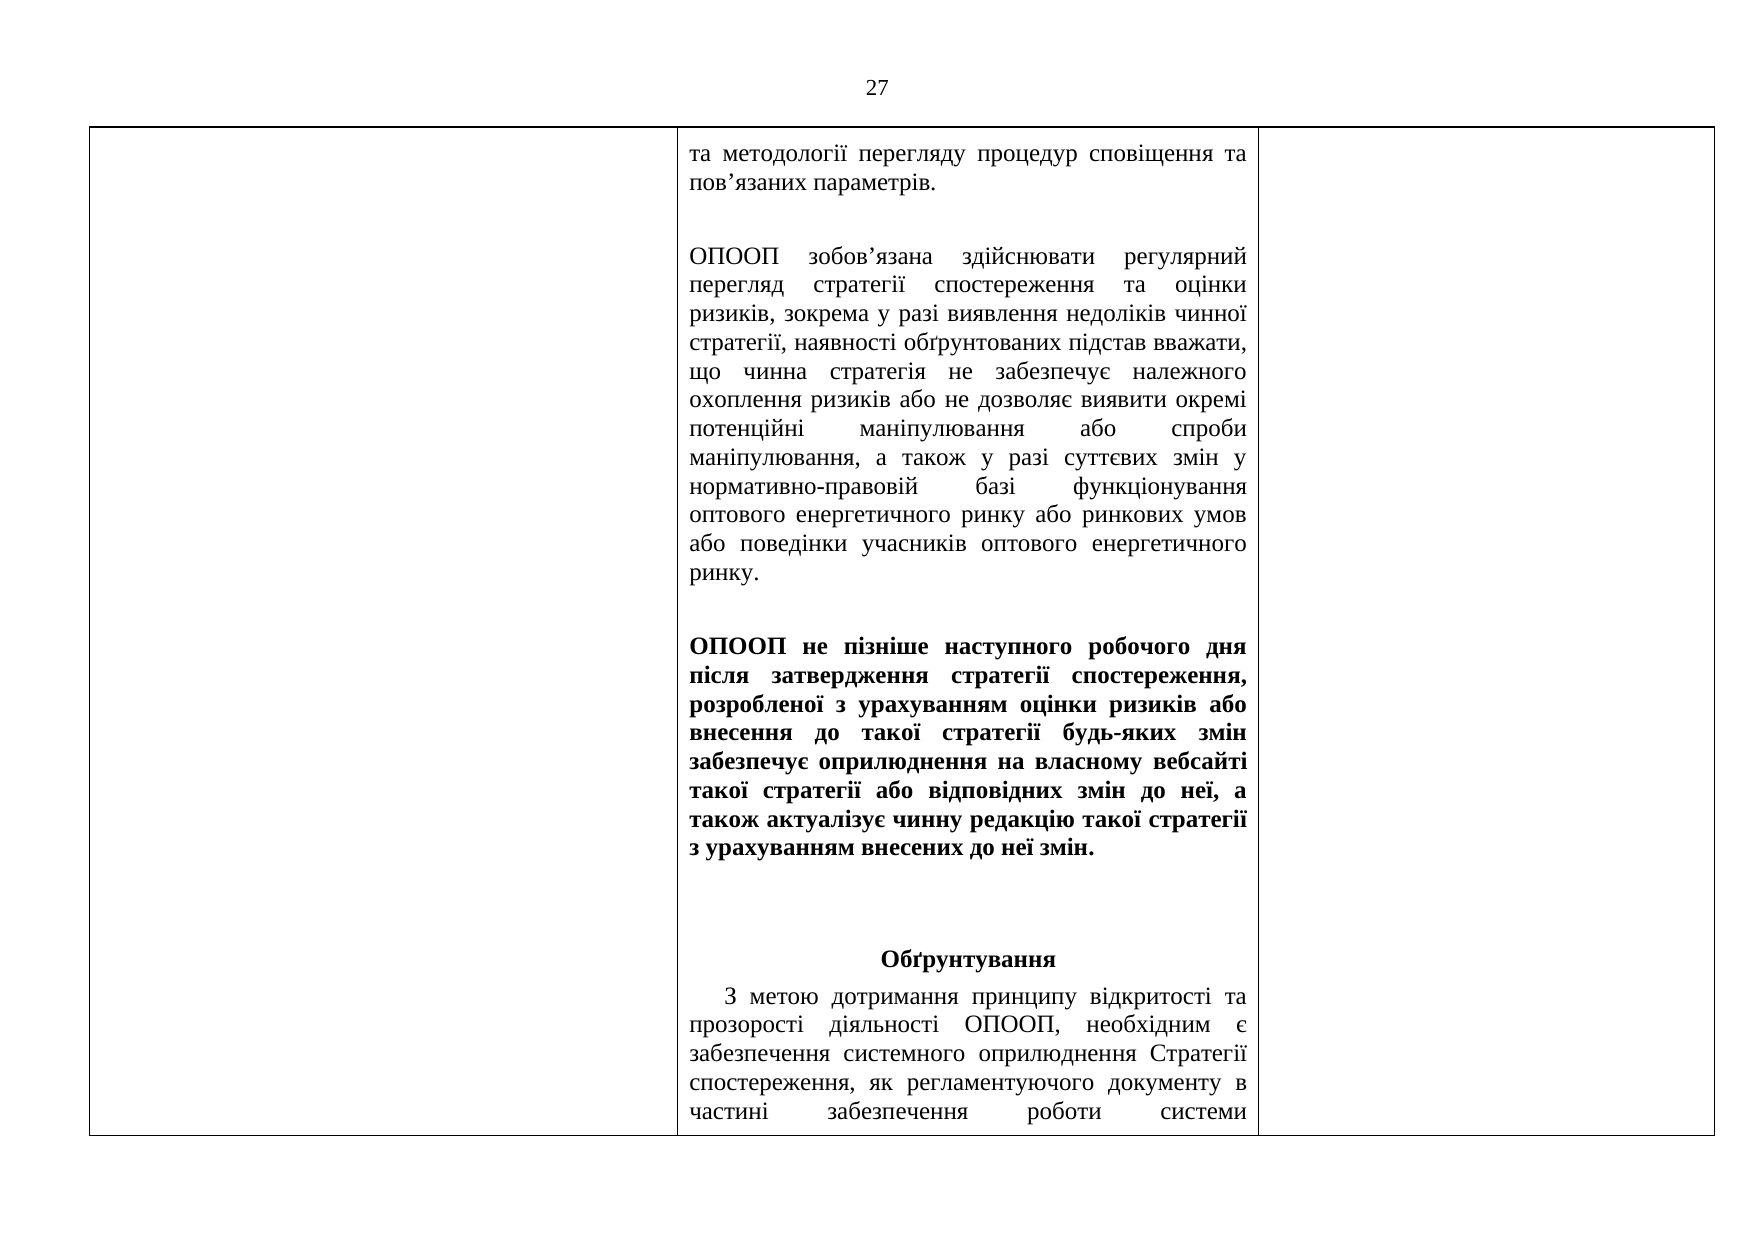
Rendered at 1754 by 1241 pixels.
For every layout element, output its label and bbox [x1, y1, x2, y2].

table_cell [678, 128, 1258, 1135]
table_cell [90, 128, 677, 1135]
table_cell [1259, 128, 1714, 1135]
